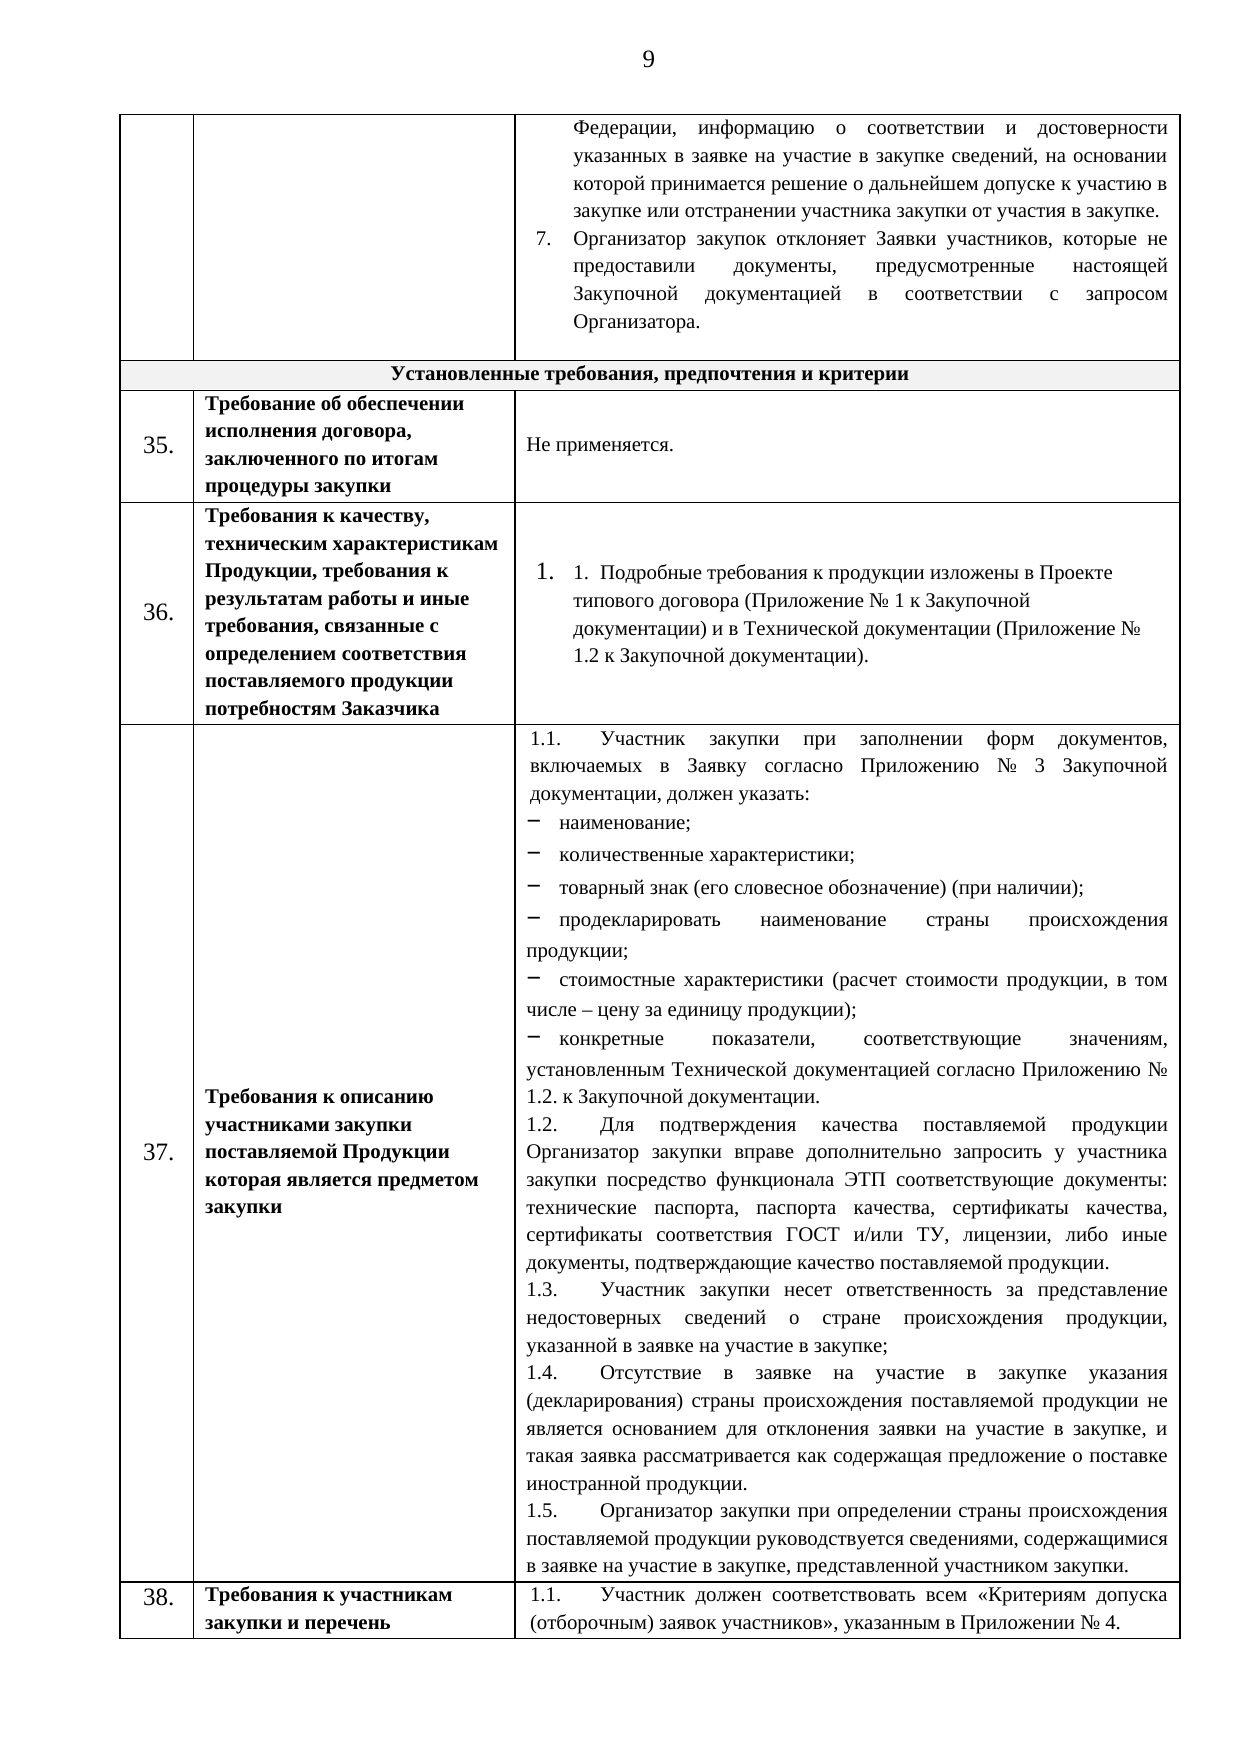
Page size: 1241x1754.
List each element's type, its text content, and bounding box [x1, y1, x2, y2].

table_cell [516, 115, 1179, 360]
table_cell [121, 391, 193, 502]
table_cell 1. Подробные требования к продукции изложены в Проекте типового договора (Приложение № 1 к Закупочной документации) и в Технической документации (Приложение № 1.2 к Закупочной документации). [516, 503, 1179, 724]
table_cell Требование об обеспечении исполнения договора, заключенного по итогам процедуры закупки [194, 391, 514, 502]
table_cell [194, 1583, 514, 1638]
table_cell [121, 115, 193, 360]
table_cell Требования к описанию участниками закупки поставляемой Продукции которая является предметом закупки [194, 725, 514, 1581]
table_cell Не применяется. [516, 391, 1179, 502]
table_cell [121, 725, 193, 1581]
table_cell Участник закупки при заполнении форм документов, включаемых в Заявку согласно Приложению № 3 Закупочной документации, должен указать: наименование; количественные характеристики; товарный знак (его словесное обозначение) (при наличии); продекларировать наименование страны происхождения продукции; стоимостные характеристики (расчет стоимости продукции, в том числе – цену за единицу продукции); конкретные показатели, соответствующие значениям, установленным Технической документацией согласно Приложению № 1.2. к Закупочной документации. Для подтверждения качества поставляемой продукции Организатор закупки вправе дополнительно запросить у участника закупки посредство функционала ЭТП соответствующие документы: технические паспорта, паспорта качества, сертификаты качества, сертификаты соответствия ГОСТ и/или ТУ, лицензии, либо иные документы, подтверждающие качество поставляемой продукции. Участник закупки несет ответственность за представление недостоверных сведений о стране происхождения продукции, указанной в заявке на участие в закупке; Отсутствие в заявке на участие в закупке указания (декларирования) страны происхождения поставляемой продукции не является основанием для отклонения заявки на участие в закупке, и такая заявка рассматривается как содержащая предложение о поставке иностранной продукции. Организатор закупки при определении страны происхождения поставляемой продукции руководствуется сведениями, содержащимися в заявке на участие в закупке, представленной участником закупки. [516, 725, 1179, 1581]
table_cell [121, 503, 193, 724]
table_cell Установленные требования, предпочтения и критерии [121, 361, 1179, 389]
table_cell [121, 1583, 193, 1638]
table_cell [516, 1583, 1179, 1638]
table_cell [194, 115, 514, 360]
table_cell Требования к качеству, техническим характеристикам Продукции, требования к результатам работы и иные требования, связанные с определением соответствия поставляемого продукции потребностям Заказчика [194, 503, 514, 724]
